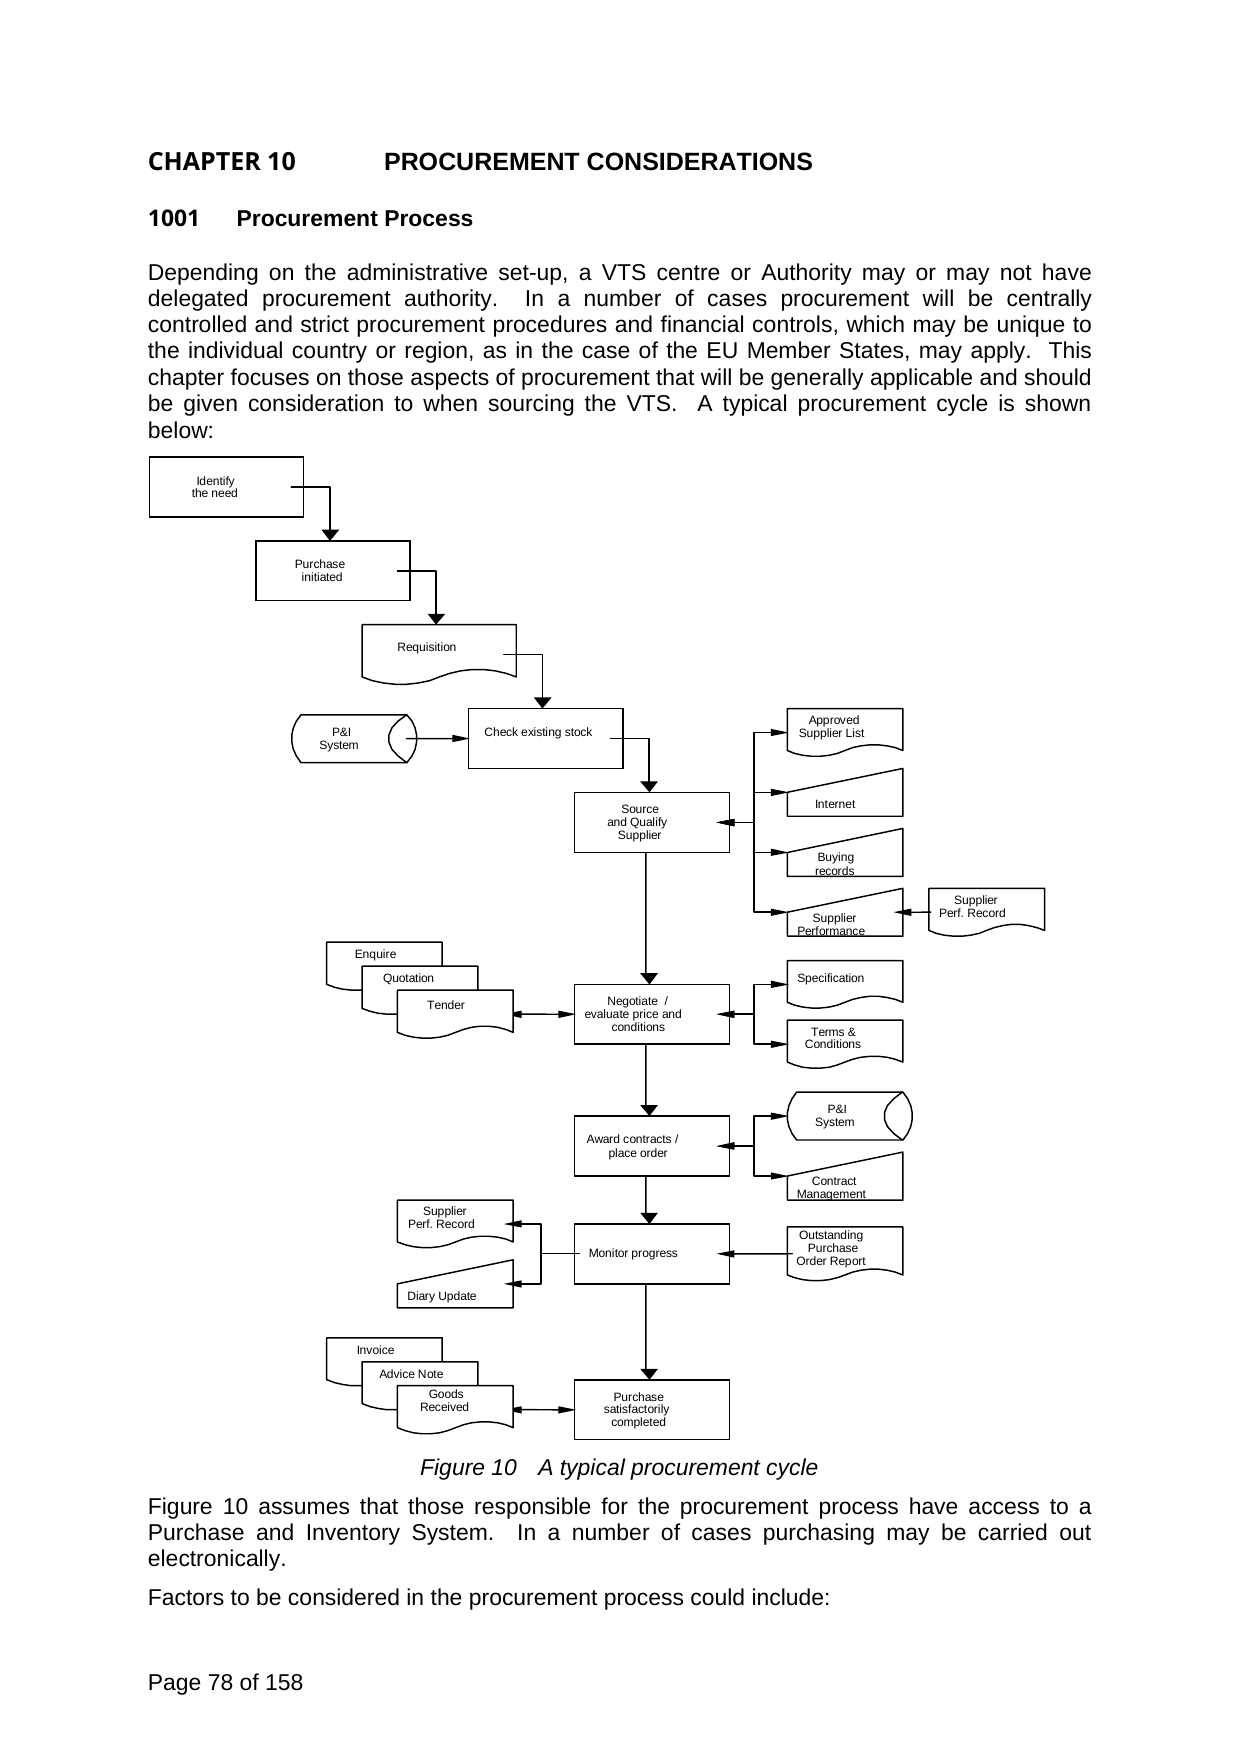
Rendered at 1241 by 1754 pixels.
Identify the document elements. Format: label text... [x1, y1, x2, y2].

subtitle Procurement Process [148, 202, 1092, 233]
text A typical procurement cycle [148, 1454, 1092, 1480]
subtitle PROCUREMENT CONSIDERATIONS [148, 143, 1092, 177]
text Depending on the administrative set-up, a VTS centre or Authority may or may not have delegated procurement authority. In a number of cases procurement will be centrally controlled and strict procurement procedures and financial controls, which may be unique to the individual country or region, as in the case of the EU Member States, may apply. This chapter focuses on those aspects of procurement that will be generally applicable and should be given consideration to when sourcing the VTS. A typical procurement cycle is shown below: [148, 258, 1092, 443]
text Factors to be considered in the procurement process could include: [148, 1584, 1092, 1611]
text Figure 10 assumes that those responsible for the procurement process have access to a Purchase and Inventory System. In a number of cases purchasing may be carried out electronically. [148, 1493, 1092, 1572]
